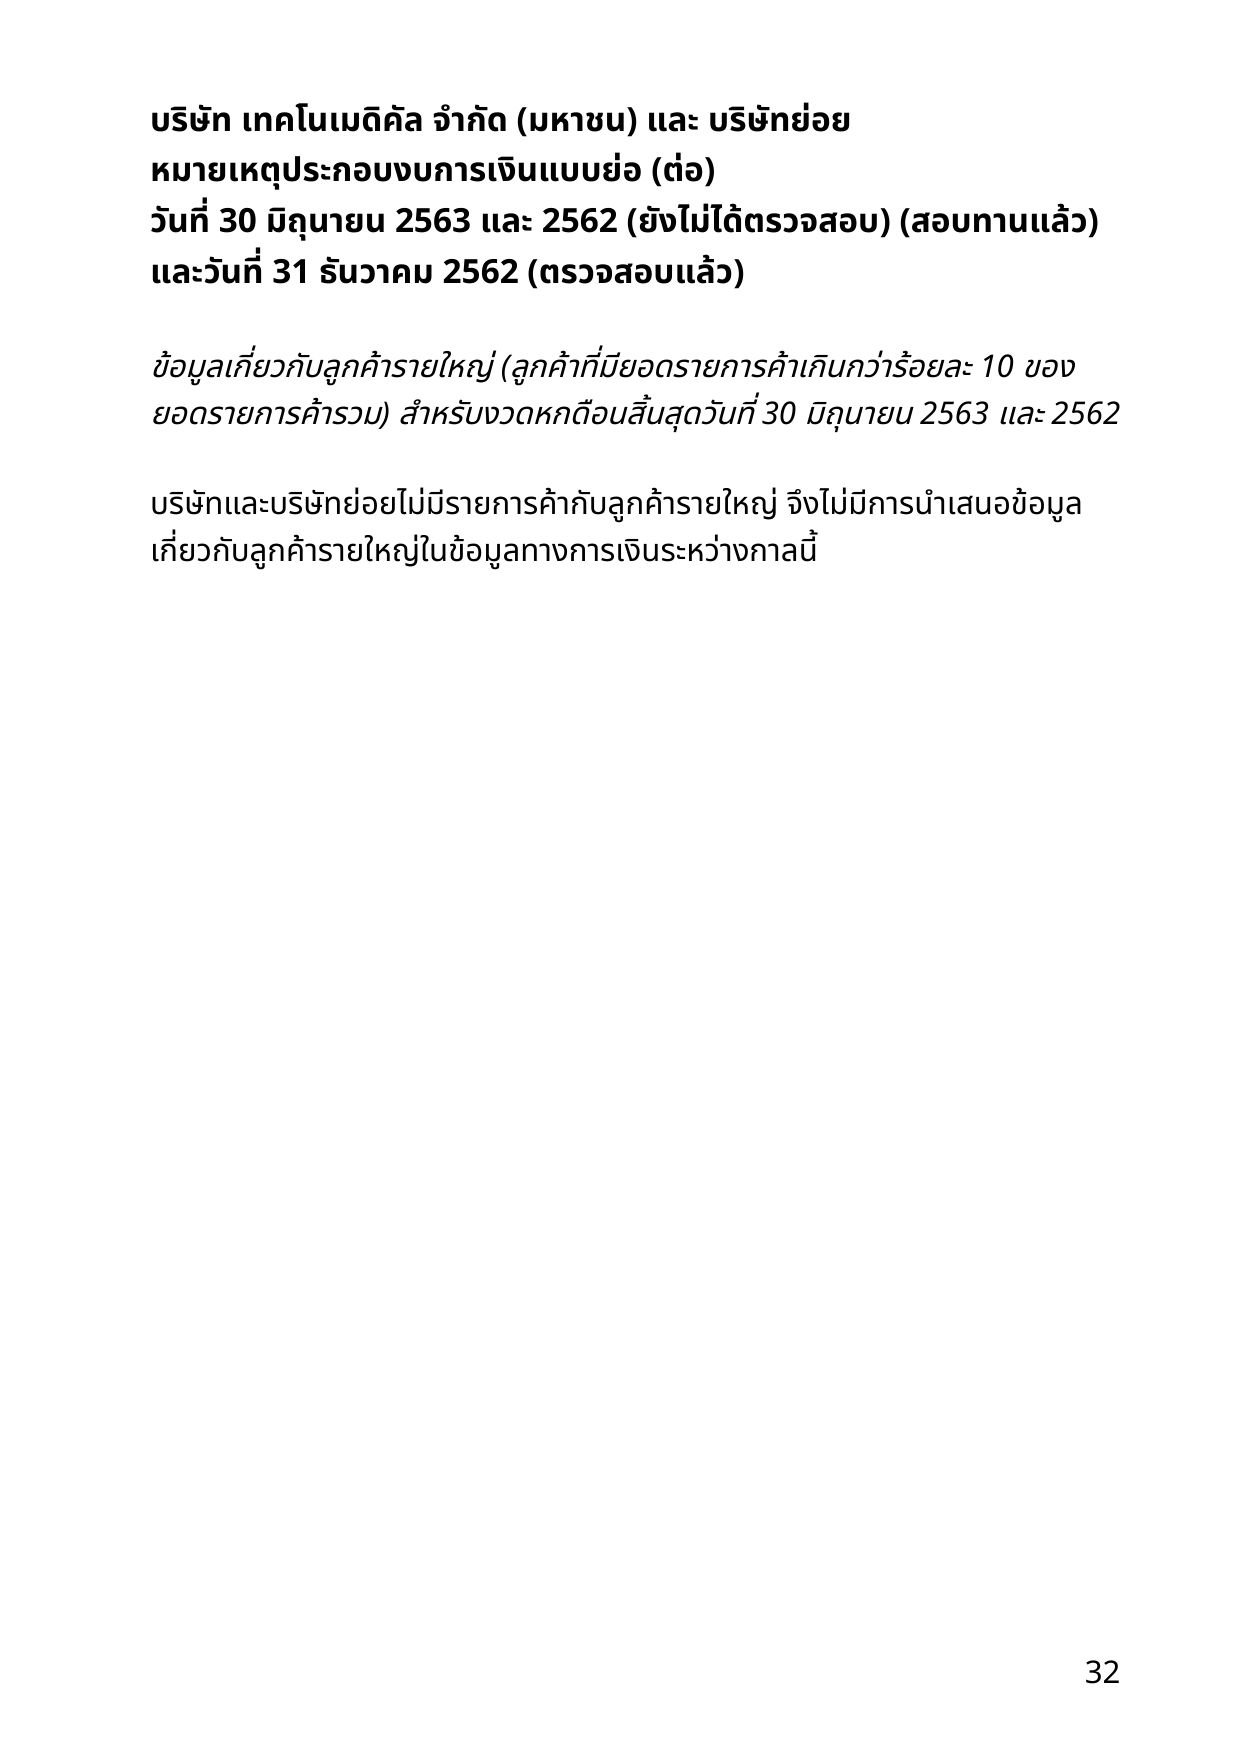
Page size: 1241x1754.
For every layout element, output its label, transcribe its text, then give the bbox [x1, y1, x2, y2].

text บริษัทและบริษัทย่อยไม่มีรายการค้ากับลูกค้ารายใหญ่ จึงไม่มีการนำเสนอข้อมูลเกี่ยวกับลูกค้ารายใหญ่ในข้อมูลทางการเงินระหว่างกาลนี้ [150, 481, 1120, 576]
text ข้อมูลเกี่ยวกับลูกค้ารายใหญ่ (ลูกค้าที่มียอดรายการค้าเกินกว่าร้อยละ 10 ของยอดรายการค้ารวม) สำหรับงวดหกดือนสิ้นสุดวันที่ 30 มิถุนายน 2563 และ 2562 [150, 343, 1120, 438]
